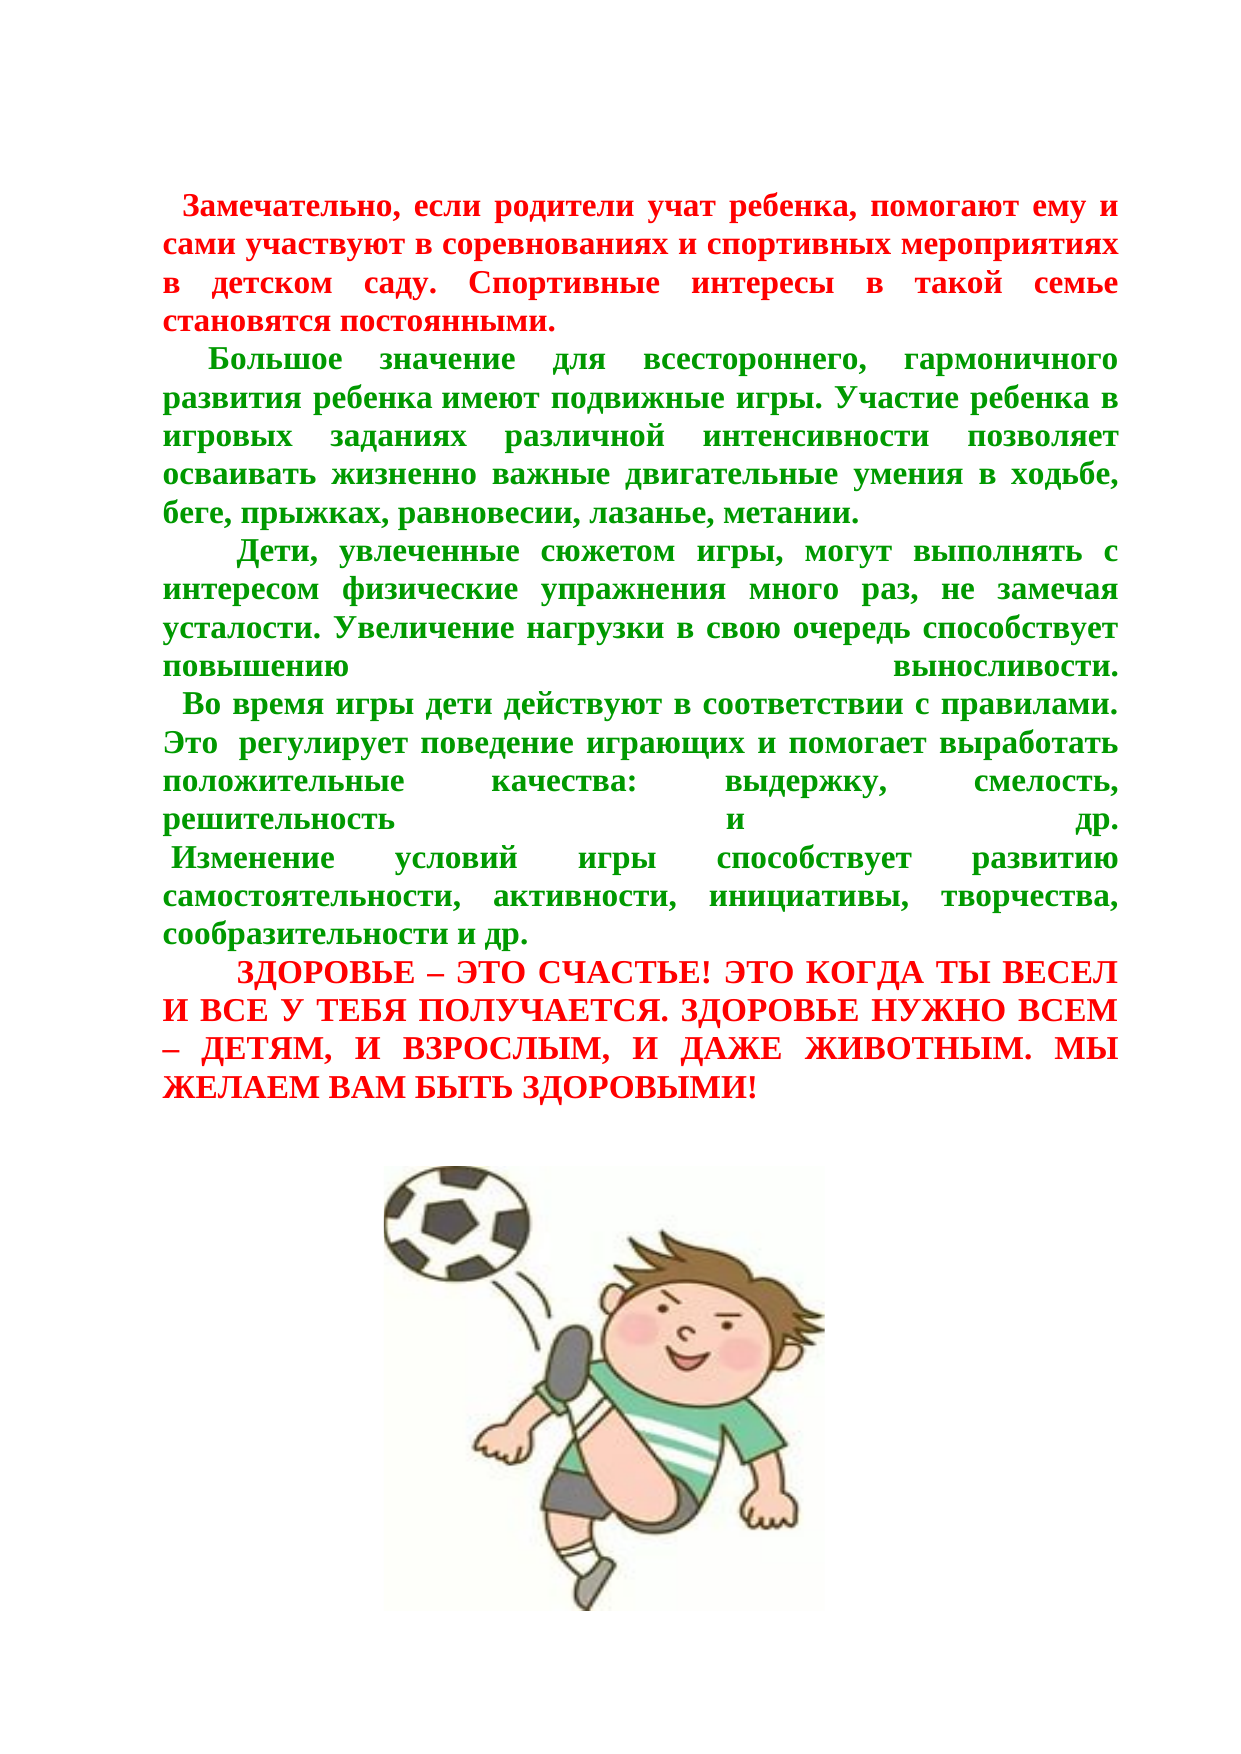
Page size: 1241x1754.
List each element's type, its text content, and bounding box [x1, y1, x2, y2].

text ЗДОРОВЬЕ – ЭТО СЧАСТЬЕ! ЭТО КОГДА ТЫ ВЕСЕЛ И ВСЕ У ТЕБЯ ПОЛУЧАЕТСЯ. ЗДОРОВЬЕ НУЖНО ВСЕМ – ДЕТЯМ, И ВЗРОСЛЫМ, И ДАЖЕ ЖИВОТНЫМ. МЫ ЖЕЛАЕМ ВАМ БЫТЬ ЗДОРОВЫМИ! [162, 952, 1119, 1105]
text Дети, увлеченные сюжетом игры, могут выполнять с интересом физические упражнения много раз, не замечая усталости. Увеличение нагрузки в свою очередь способствует повышению выносливости. Во время игры дети действуют в соответствии с правилами. Это регулирует поведение играющих и помогает выработать положительные качества: выдержку, смелость, решительность и др. Изменение условий игры способствует развитию самостоятельности, активности, инициативы, творчества, сообразительности и др. [162, 530, 1119, 952]
picture [383, 1166, 825, 1611]
text Замечательно, если родители учат ребенка, помогают ему и сами участвуют в соревнованиях и спортивных мероприятиях в детском саду. Спортивные интересы в такой семье становятся постоянными. [162, 185, 1119, 338]
text Большое значение для всестороннего, гармоничного развития ребенка имеют подвижные игры. Участие ребенка в игровых заданиях различной интенсивности позволяет осваивать жизненно важные двигательные умения в ходьбе, беге, прыжках, равновесии, лазанье, метании. [162, 338, 1119, 530]
